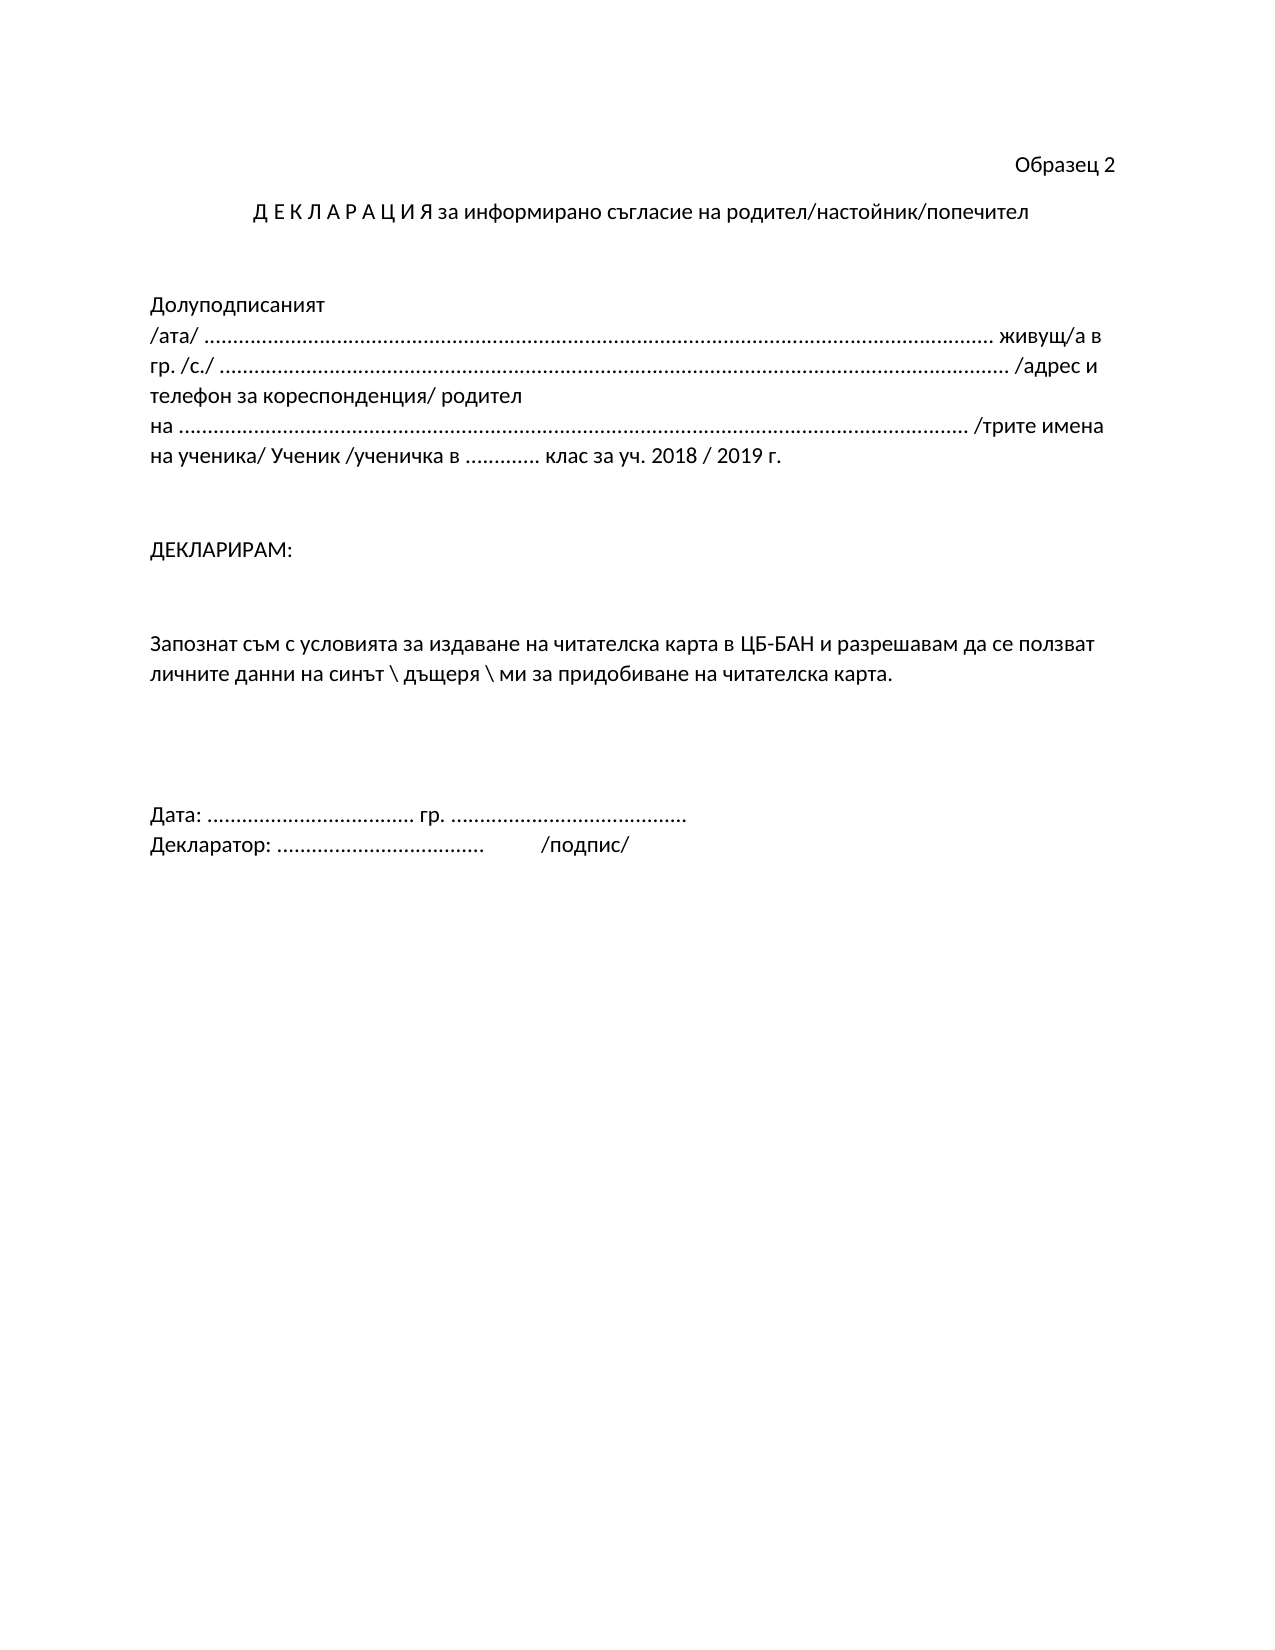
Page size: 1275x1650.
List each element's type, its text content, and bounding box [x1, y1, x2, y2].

text Запознат съм с условията за издаване на читателска карта в ЦБ-БАН и разрешавам да се ползват личните данни на синът \ дъщеря \ ми за придобиване на читателска карта. [150, 629, 1125, 687]
text ДЕКЛАРИРАМ: [150, 535, 1125, 563]
text Дата: .................................... гр. ......................................... Декларатор: .................................... /подпис/ [150, 800, 1125, 858]
text Д Е К Л А Р А Ц И Я за информирано съгласие на родител/настойник/попечител [150, 197, 1125, 225]
text Образец 2 [150, 150, 1125, 178]
text Долуподписаният /ата/ ......................................................................................................................................... живущ/а в гр. /с./ ......................................................................................................................................... /адрес и телефон за кореспонденция/ родител на ......................................................................................................................................... /трите имена на ученика/ Ученик /ученичка в ............. клас за уч. 2018 / 2019 г. [150, 291, 1125, 470]
